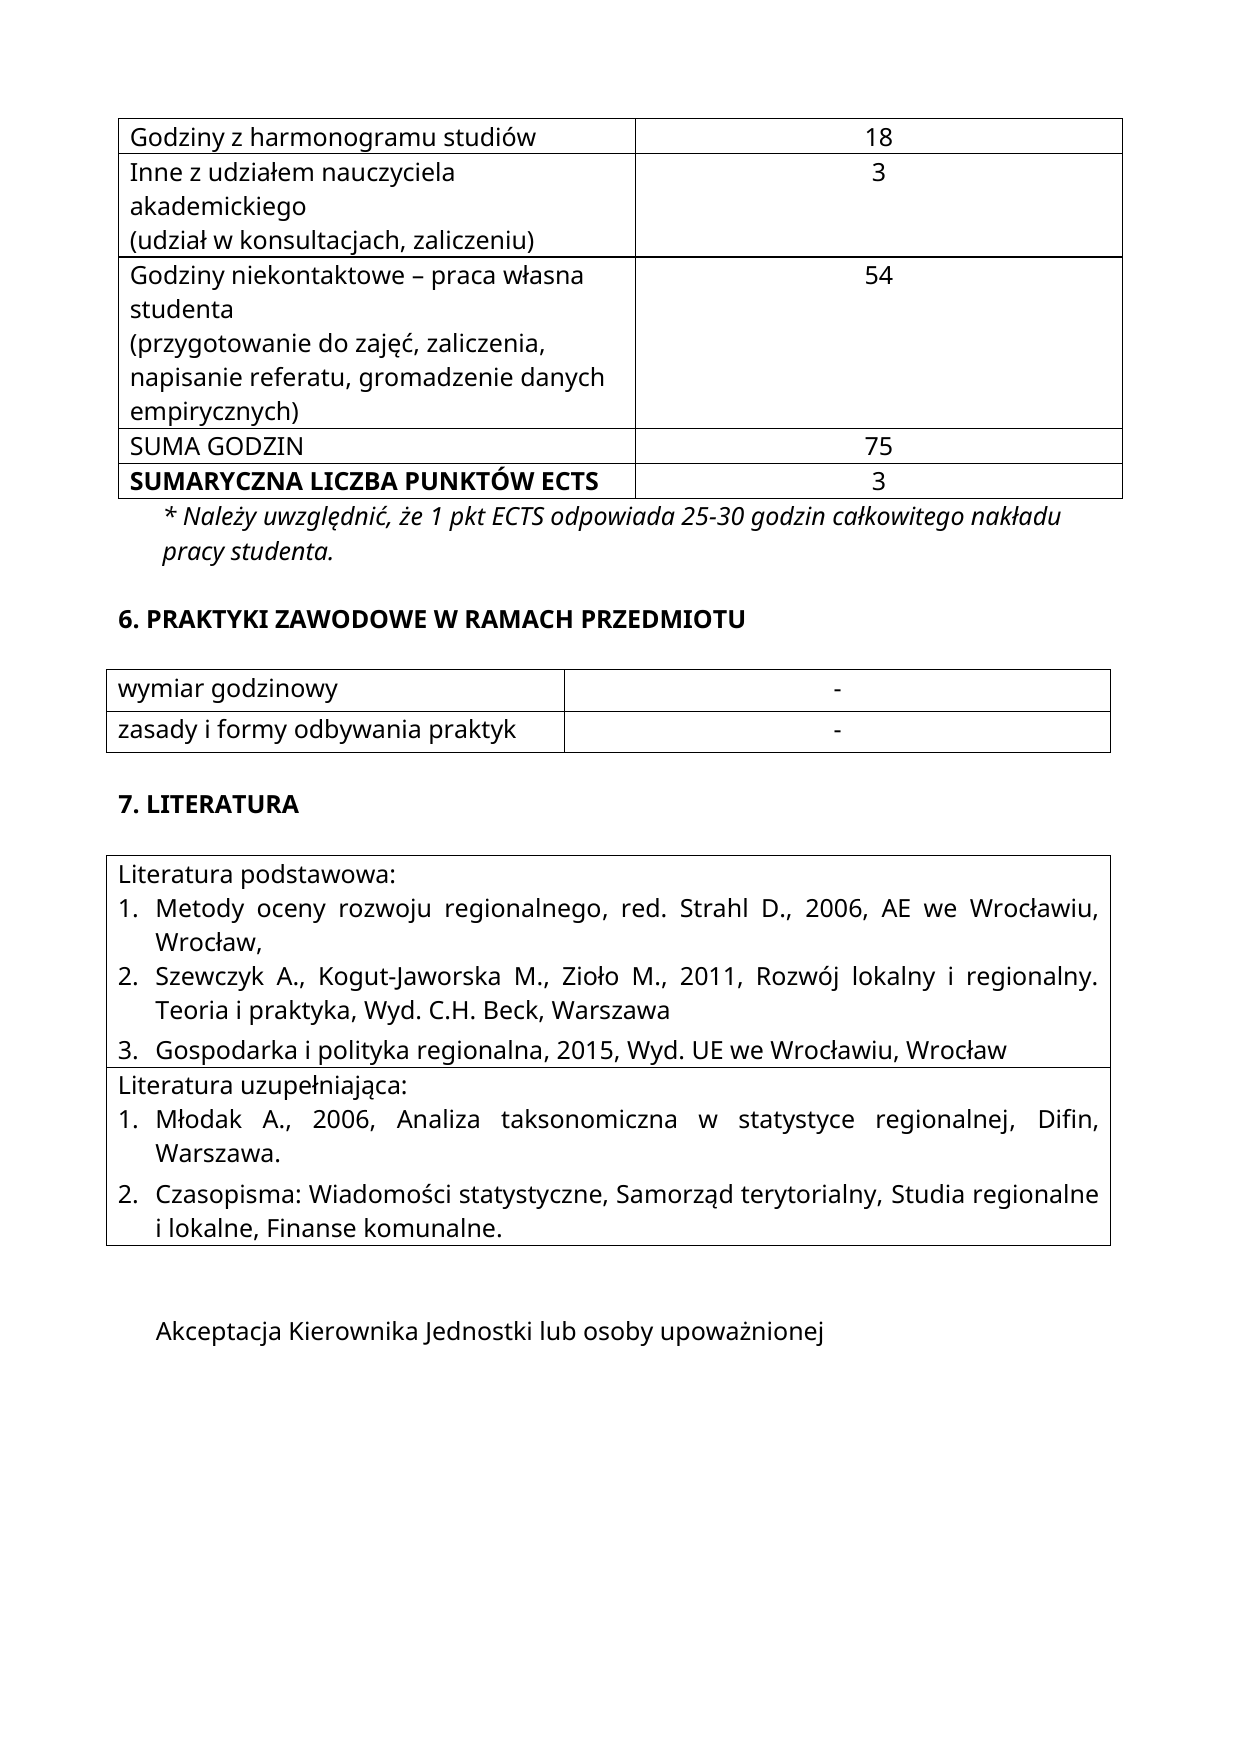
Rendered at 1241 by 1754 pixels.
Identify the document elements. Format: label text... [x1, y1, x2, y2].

table_cell 3 [636, 464, 1122, 498]
table_cell Literatura uzupełniająca: Młodak A., 2006, Analiza taksonomiczna w statystyce regionalnej, Difin, Warszawa. Czasopisma: Wiadomości statystyczne, Samorząd terytorialny, Studia regionalne i lokalne, Finanse komunalne. [107, 1068, 1110, 1244]
table_cell 75 [636, 429, 1122, 463]
table_cell 18 [636, 119, 1122, 153]
table_cell 54 [636, 258, 1122, 428]
table_cell SUMARYCZNA LICZBA PUNKTÓW ECTS [119, 464, 635, 498]
table_header Literatura podstawowa: Metody oceny rozwoju regionalnego, red. Strahl D., 2006, AE we Wrocławiu, Wrocław, Szewczyk A., Kogut-Jaworska M., Zioło M., 2011, Rozwój lokalny i regionalny. Teoria i praktyka, Wyd. C.H. Beck, Warszawa Gospodarka i polityka regionalna, 2015, Wyd. UE we Wrocławiu, Wrocław [107, 856, 1110, 1067]
table_header - [565, 670, 1110, 711]
text 7. LITERATURA [118, 787, 1122, 821]
table_cell Inne z udziałem nauczyciela akademickiego (udział w konsultacjach, zaliczeniu) [119, 154, 635, 256]
table_cell zasady i formy odbywania praktyk [107, 712, 564, 752]
text * Należy uwzględnić, że 1 pkt ECTS odpowiada 25-30 godzin całkowitego nakładu pracy studenta. [162, 499, 1122, 567]
table_cell Godziny z harmonogramu studiów [119, 119, 635, 153]
table_cell SUMA GODZIN [119, 429, 635, 463]
table_cell - [565, 712, 1110, 752]
table_cell Godziny niekontaktowe – praca własna studenta (przygotowanie do zajęć, zaliczenia, napisanie referatu, gromadzenie danych empirycznych) [119, 258, 635, 428]
text 6. PRAKTYKI ZAWODOWE W RAMACH PRZEDMIOTU [118, 601, 1122, 635]
table_cell 3 [636, 154, 1122, 256]
table_header wymiar godzinowy [107, 670, 564, 711]
text Akceptacja Kierownika Jednostki lub osoby upoważnionej [156, 1314, 1122, 1348]
